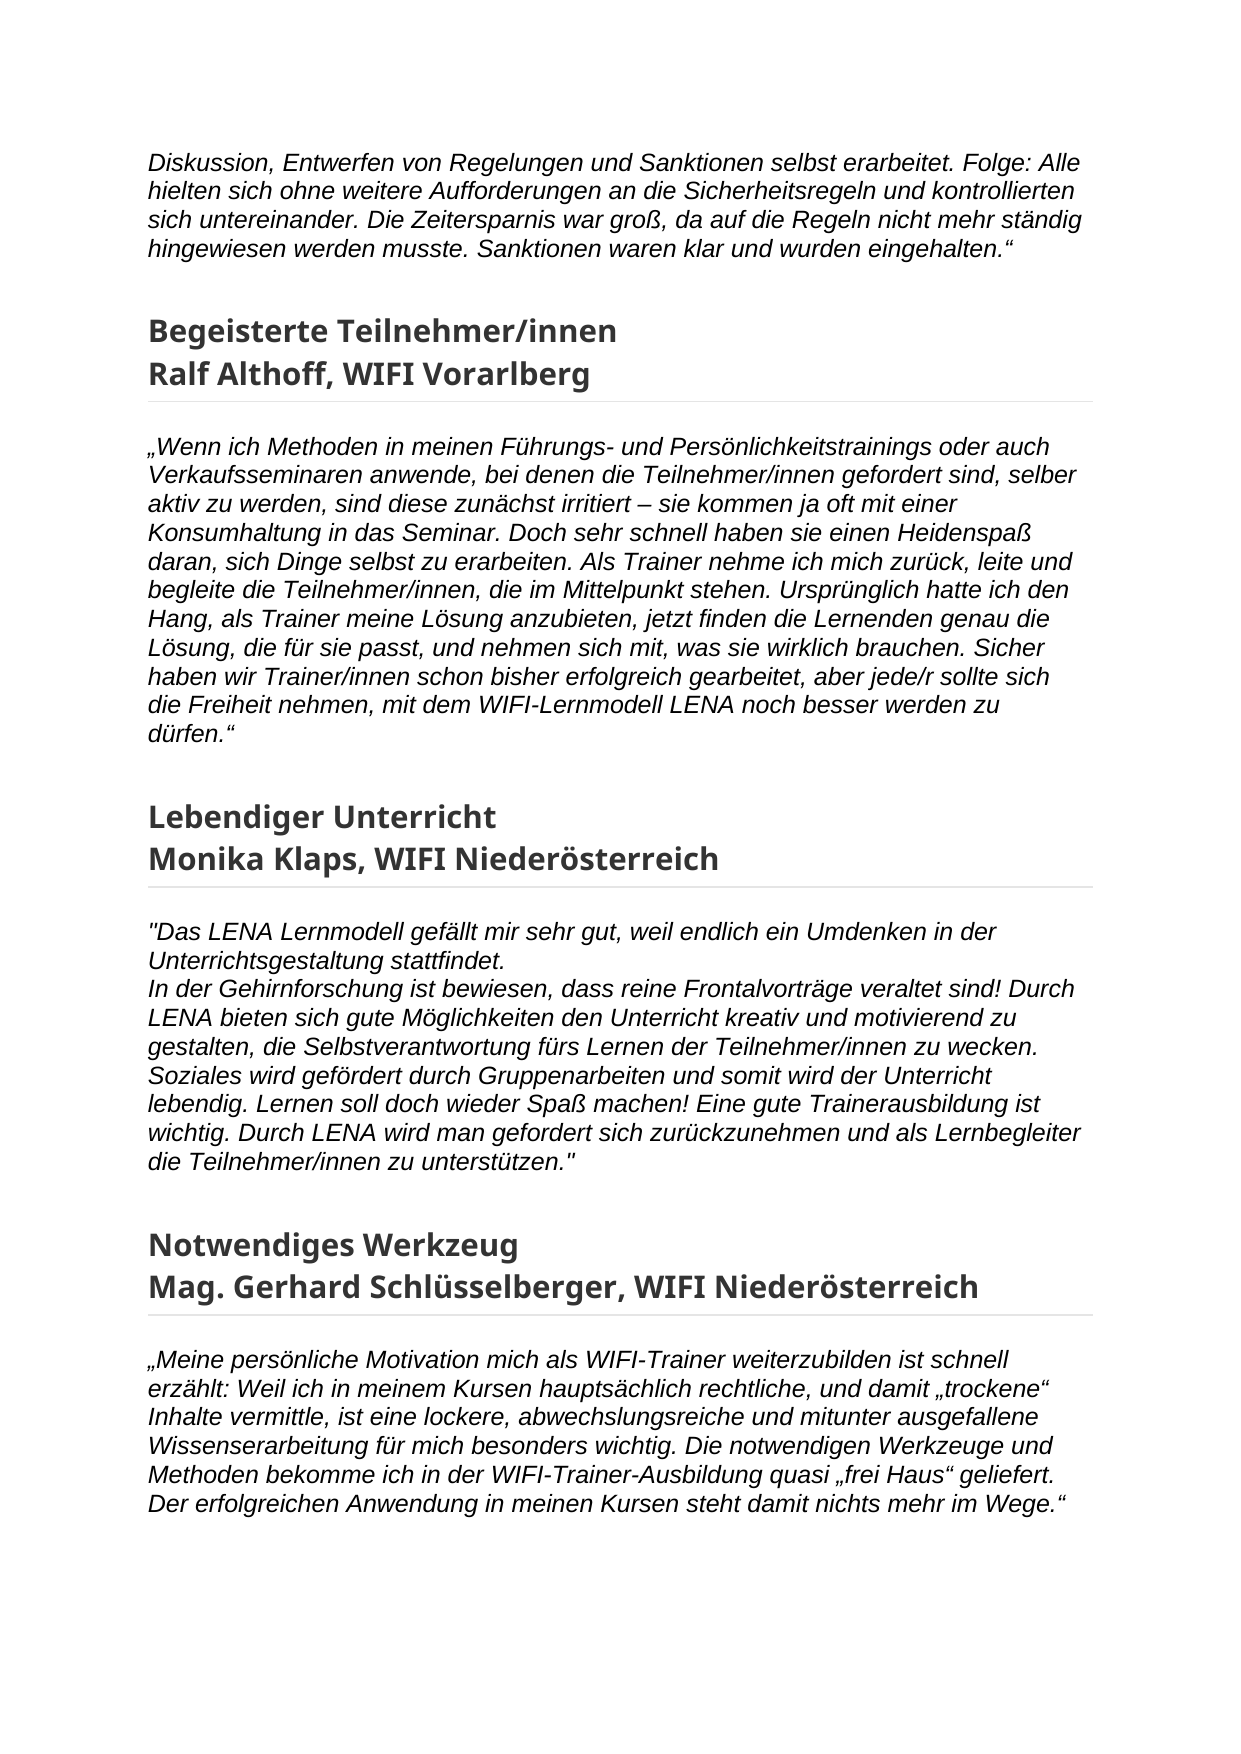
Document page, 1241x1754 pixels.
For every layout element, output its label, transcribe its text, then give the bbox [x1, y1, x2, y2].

text "Das LENA Lernmodell gefällt mir sehr gut, weil endlich ein Umdenken in der Unterrichtsgestaltung stattfindet. In der Gehirnforschung ist bewiesen, dass reine Frontalvorträge veraltet sind! Durch LENA bieten sich gute Möglichkeiten den Unterricht kreativ und motivierend zu gestalten, die Selbstverantwortung fürs Lernen der Teilnehmer/innen zu wecken. Soziales wird gefördert durch Gruppenarbeiten und somit wird der Unterricht lebendig. Lernen soll doch wieder Spaß machen! Eine gute Trainerausbildung ist wichtig. Durch LENA wird man gefordert sich zurückzunehmen und als Lernbegleiter die Teilnehmer/innen zu unterstützen." [148, 917, 1093, 1176]
text „Meine persönliche Motivation mich als WIFI-Trainer weiterzubilden ist schnell erzählt: Weil ich in meinem Kursen hauptsächlich rechtliche, und damit „trockene“ Inhalte vermittle, ist eine lockere, abwechslungsreiche und mitunter ausgefallene Wissenserarbeitung für mich besonders wichtig. Die notwendigen Werkzeuge und Methoden bekomme ich in der WIFI-Trainer-Ausbildung quasi „frei Haus“ geliefert. Der erfolgreichen Anwendung in meinen Kursen steht damit nichts mehr im Wege.“ [148, 1345, 1093, 1546]
text Begeisterte Teilnehmer/innen Ralf Althoff, WIFI Vorarlberg [148, 309, 1093, 401]
text Lebendiger Unterricht Monika Klaps, WIFI Niederösterreich [148, 795, 1093, 886]
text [148, 148, 1093, 263]
text Notwendiges Werkzeug Mag. Gerhard Schlüsselberger, WIFI Niederösterreich [148, 1223, 1093, 1314]
text „Wenn ich Methoden in meinen Führungs- und Persönlichkeitstrainings oder auch Verkaufsseminaren anwende, bei denen die Teilnehmer/innen gefordert sind, selber aktiv zu werden, sind diese zunächst irritiert – sie kommen ja oft mit einer Konsumhaltung in das Seminar. Doch sehr schnell haben sie einen Heidenspaß daran, sich Dinge selbst zu erarbeiten. Als Trainer nehme ich mich zurück, leite und begleite die Teilnehmer/innen, die im Mittelpunkt stehen. Ursprünglich hatte ich den Hang, als Trainer meine Lösung anzubieten, jetzt finden die Lernenden genau die Lösung, die für sie passt, und nehmen sich mit, was sie wirklich brauchen. Sicher haben wir Trainer/innen schon bisher erfolgreich gearbeitet, aber jede/r sollte sich die Freiheit nehmen, mit dem WIFI-Lernmodell LENA noch besser werden zu dürfen.“ [148, 432, 1093, 748]
